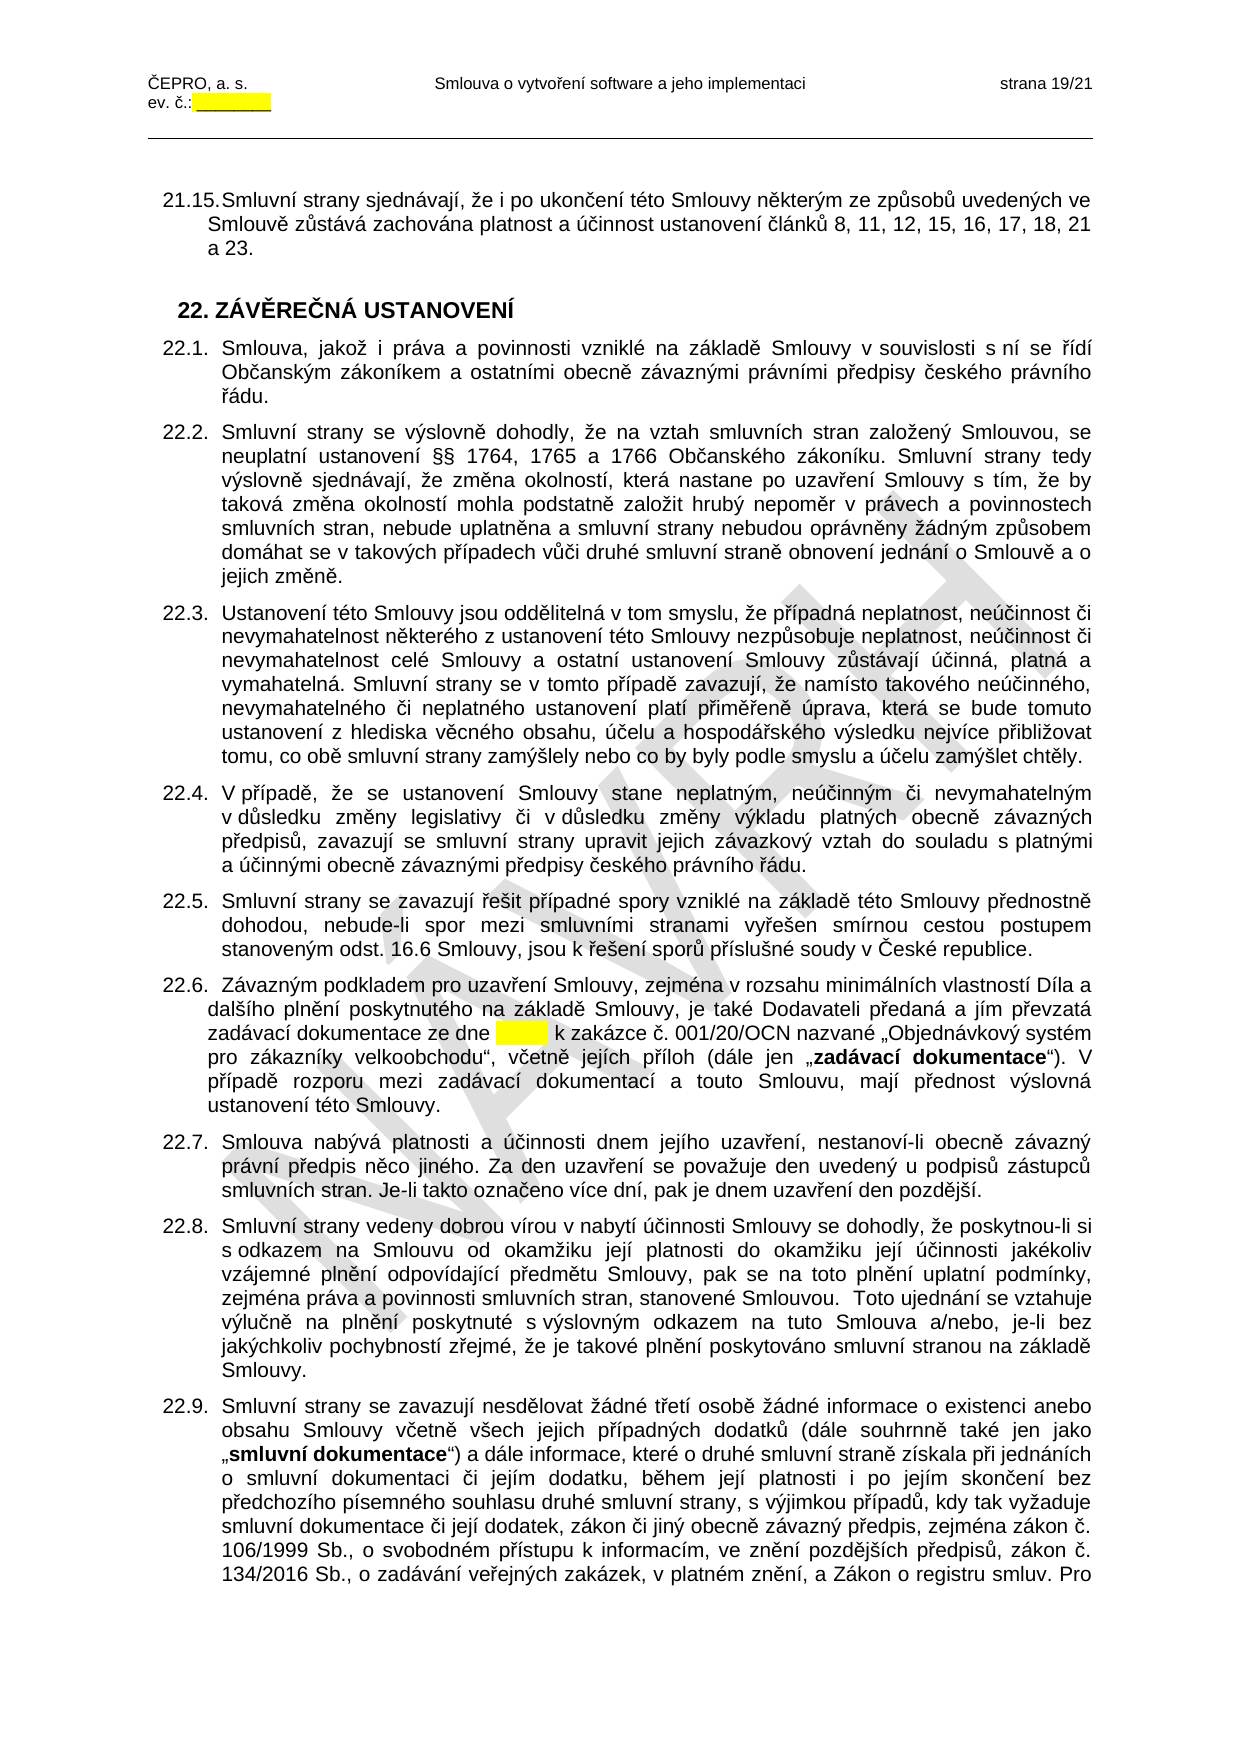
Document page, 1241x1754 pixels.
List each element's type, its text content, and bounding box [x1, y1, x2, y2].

subtitle ZÁVĚREČNÁ USTANOVENÍ [177, 297, 1093, 323]
text V případě, že se ustanovení Smlouvy stane neplatným, neúčinným či nevymahatelným v důsledku změny legislativy či v důsledku změny výkladu platných obecně závazných předpisů, zavazují se smluvní strany upravit jejich závazkový vztah do souladu s platnými a účinnými obecně závaznými předpisy českého právního řádu. [162, 781, 1093, 876]
text Ustanovení této Smlouvy jsou oddělitelná v tom smyslu, že případná neplatnost, neúčinnost či nevymahatelnost některého z ustanovení této Smlouvy nezpůsobuje neplatnost, neúčinnost či nevymahatelnost celé Smlouvy a ostatní ustanovení Smlouvy zůstávají účinná, platná a vymahatelná. Smluvní strany se v tomto případě zavazují, že namísto takového neúčinného, nevymahatelného či neplatného ustanovení platí přiměřeně úprava, která se bude tomuto ustanovení z hlediska věcného obsahu, účelu a hospodářského výsledku nejvíce přibližovat tomu, co obě smluvní strany zamýšlely nebo co by byly podle smyslu a účelu zamýšlet chtěly. [162, 600, 1093, 768]
text Smluvní strany se výslovně dohodly, že na vztah smluvních stran založený Smlouvou, se neuplatní ustanovení §§ 1764, 1765 a 1766 Občanského zákoníku. Smluvní strany tedy výslovně sjednávají, že změna okolností, která nastane po uzavření Smlouvy s tím, že by taková změna okolností mohla podstatně založit hrubý nepoměr v právech a povinnostech smluvních stran, nebude uplatněna a smluvní strany nebudou oprávněny žádným způsobem domáhat se v takových případech vůči druhé smluvní straně obnovení jednání o Smlouvě a o jejich změně. [162, 420, 1093, 588]
text Smlouva, jakož i práva a povinnosti vzniklé na základě Smlouvy v souvislosti s ní se řídí Občanským zákoníkem a ostatními obecně závaznými právními předpisy českého právního řádu. [162, 336, 1093, 408]
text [162, 1394, 1093, 1586]
text Smluvní strany vedeny dobrou vírou v nabytí účinnosti Smlouvy se dohodly, že poskytnou-li si s odkazem na Smlouvu od okamžiku její platnosti do okamžiku její účinnosti jakékoliv vzájemné plnění odpovídající předmětu Smlouvy, pak se na toto plnění uplatní podmínky, zejména práva a povinnosti smluvních stran, stanovené Smlouvou. Toto ujednání se vztahuje výlučně na plnění poskytnuté s výslovným odkazem na tuto Smlouva a/nebo, je-li bez jakýchkoliv pochybností zřejmé, že je takové plnění poskytováno smluvní stranou na základě Smlouvy. [162, 1214, 1093, 1382]
text Smlouva nabývá platnosti a účinnosti dnem jejího uzavření, nestanoví-li obecně závazný právní předpis něco jiného. Za den uzavření se považuje den uvedený u podpisů zástupců smluvních stran. Je-li takto označeno více dní, pak je dnem uzavření den pozdější. [162, 1129, 1093, 1201]
text Závazným podkladem pro uzavření Smlouvy, zejména v rozsahu minimálních vlastností Díla a dalšího plnění poskytnutého na základě Smlouvy, je také Dodavateli předaná a jím převzatá zadávací dokumentace ze dne k zakázce č. 001/20/OCN nazvané „Objednávkový systém pro zákazníky velkoobchodu“, včetně jejích příloh (dále jen „zadávací dokumentace“). V případě rozporu mezi zadávací dokumentací a touto Smlouvu, mají přednost výslovná ustanovení této Smlouvy. [162, 973, 1093, 1117]
text Smluvní strany sjednávají, že i po ukončení této Smlouvy některým ze způsobů uvedených ve Smlouvě zůstává zachována platnost a účinnost ustanovení článků 8, 11, 12, 15, 16, 17, 18, 21 a 23. [162, 187, 1093, 259]
text Smluvní strany se zavazují řešit případné spory vzniklé na základě této Smlouvy přednostně dohodou, nebude-li spor mezi smluvními stranami vyřešen smírnou cestou postupem stanoveným odst. 16.6 Smlouvy, jsou k řešení sporů příslušné soudy v České republice. [162, 889, 1093, 961]
